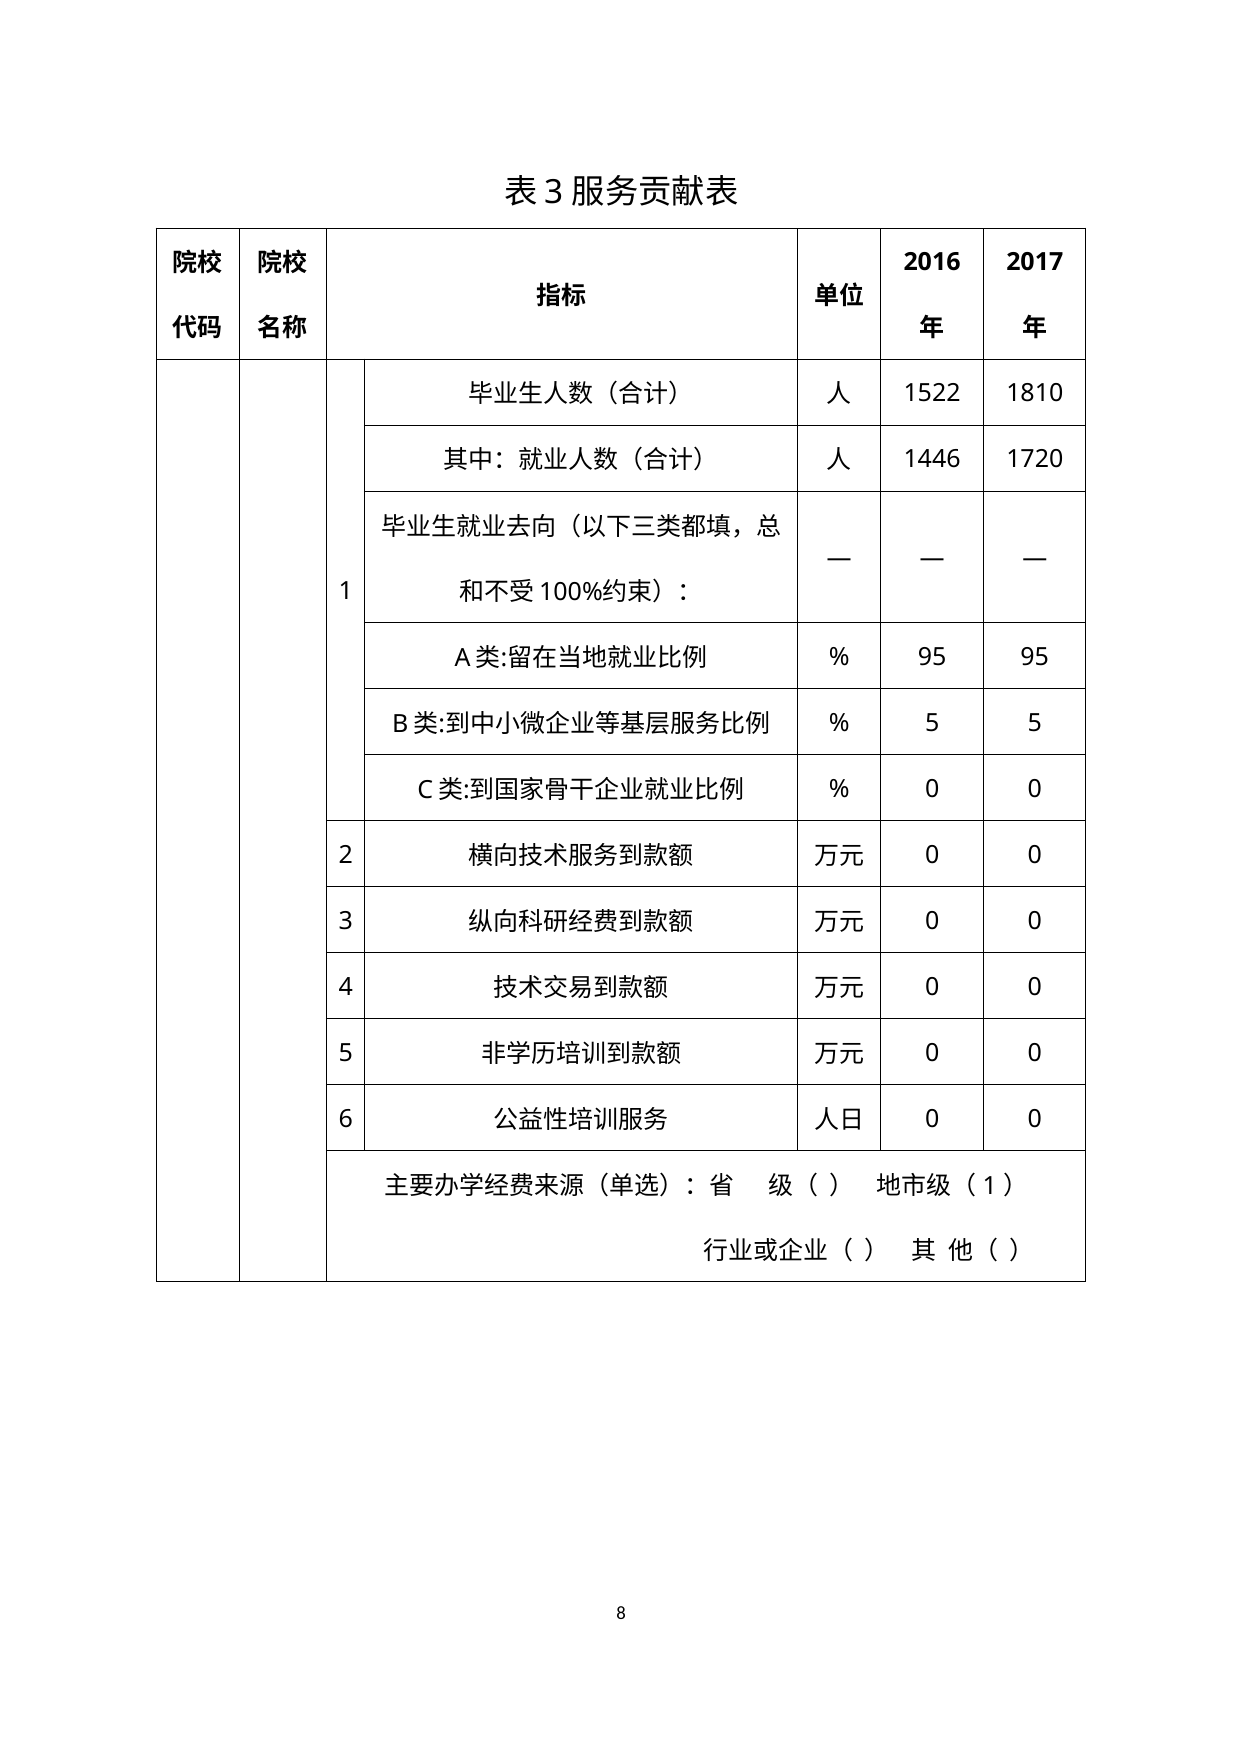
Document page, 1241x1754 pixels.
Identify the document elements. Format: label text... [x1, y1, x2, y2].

table_cell 非学历培训到款额 [365, 1019, 797, 1084]
table_header 单位 [798, 229, 880, 358]
table_cell 0 [984, 1085, 1085, 1150]
table_cell 万元 [798, 1019, 880, 1084]
table_cell 5 [327, 1019, 364, 1084]
table_cell 横向技术服务到款额 [365, 821, 797, 886]
table_cell 技术交易到款额 [365, 953, 797, 1018]
table_cell 0 [881, 887, 983, 952]
table_cell 5 [984, 689, 1085, 754]
table_header 指标 [327, 229, 797, 358]
table_cell 纵向科研经费到款额 [365, 887, 797, 952]
table_cell 0 [984, 755, 1085, 820]
table_cell 0 [881, 1085, 983, 1150]
table_cell 0 [881, 755, 983, 820]
table_cell % [798, 689, 880, 754]
table_cell B类:到中小微企业等基层服务比例 [365, 689, 797, 754]
table_header 院校代码 [157, 229, 239, 358]
table_cell 人 [798, 360, 880, 424]
table_cell 2 [327, 821, 364, 886]
table_cell 人日 [798, 1085, 880, 1150]
table_cell A类:留在当地就业比例 [365, 623, 797, 688]
table_cell 5 [881, 689, 983, 754]
table_cell 1522 [881, 360, 983, 424]
table_header 2017年 [984, 229, 1085, 358]
table_header 2016年 [881, 229, 983, 358]
table_cell 1720 [984, 426, 1085, 491]
table_cell [240, 360, 326, 1281]
table_cell 4 [327, 953, 364, 1018]
table_cell 主要办学经费来源（单选）：省 级（ ） 地市级（ 1 ） 行业或企业（ ） 其 他（ ） [327, 1151, 1085, 1281]
table_cell C类:到国家骨干企业就业比例 [365, 755, 797, 820]
table_cell 1446 [881, 426, 983, 491]
table_cell 万元 [798, 821, 880, 886]
table_cell — [984, 492, 1085, 622]
table_cell 0 [881, 1019, 983, 1084]
table_cell [157, 360, 239, 1281]
table_header 院校名称 [240, 229, 326, 358]
table_cell 1 [327, 360, 364, 820]
table_cell % [798, 755, 880, 820]
table_cell 3 [327, 887, 364, 952]
table_cell 毕业生就业去向（以下三类都填，总和不受100%约束）： [365, 492, 797, 622]
text 表3 服务贡献表 [189, 164, 1053, 213]
table_cell 人 [798, 426, 880, 491]
table_cell 0 [984, 1019, 1085, 1084]
table_cell 毕业生人数（合计） [365, 360, 797, 424]
table_cell 0 [984, 953, 1085, 1018]
table_cell 0 [984, 887, 1085, 952]
table_cell — [798, 492, 880, 622]
table_cell 其中：就业人数（合计） [365, 426, 797, 491]
table_cell 95 [881, 623, 983, 688]
table_cell 0 [881, 953, 983, 1018]
table_cell % [798, 623, 880, 688]
table_cell 1810 [984, 360, 1085, 424]
table_cell 万元 [798, 887, 880, 952]
table_cell 万元 [798, 953, 880, 1018]
table_cell 0 [984, 821, 1085, 886]
table_cell 6 [327, 1085, 364, 1150]
table_cell 0 [881, 821, 983, 886]
table_cell — [881, 492, 983, 622]
table_cell 95 [984, 623, 1085, 688]
table_cell 公益性培训服务 [365, 1085, 797, 1150]
